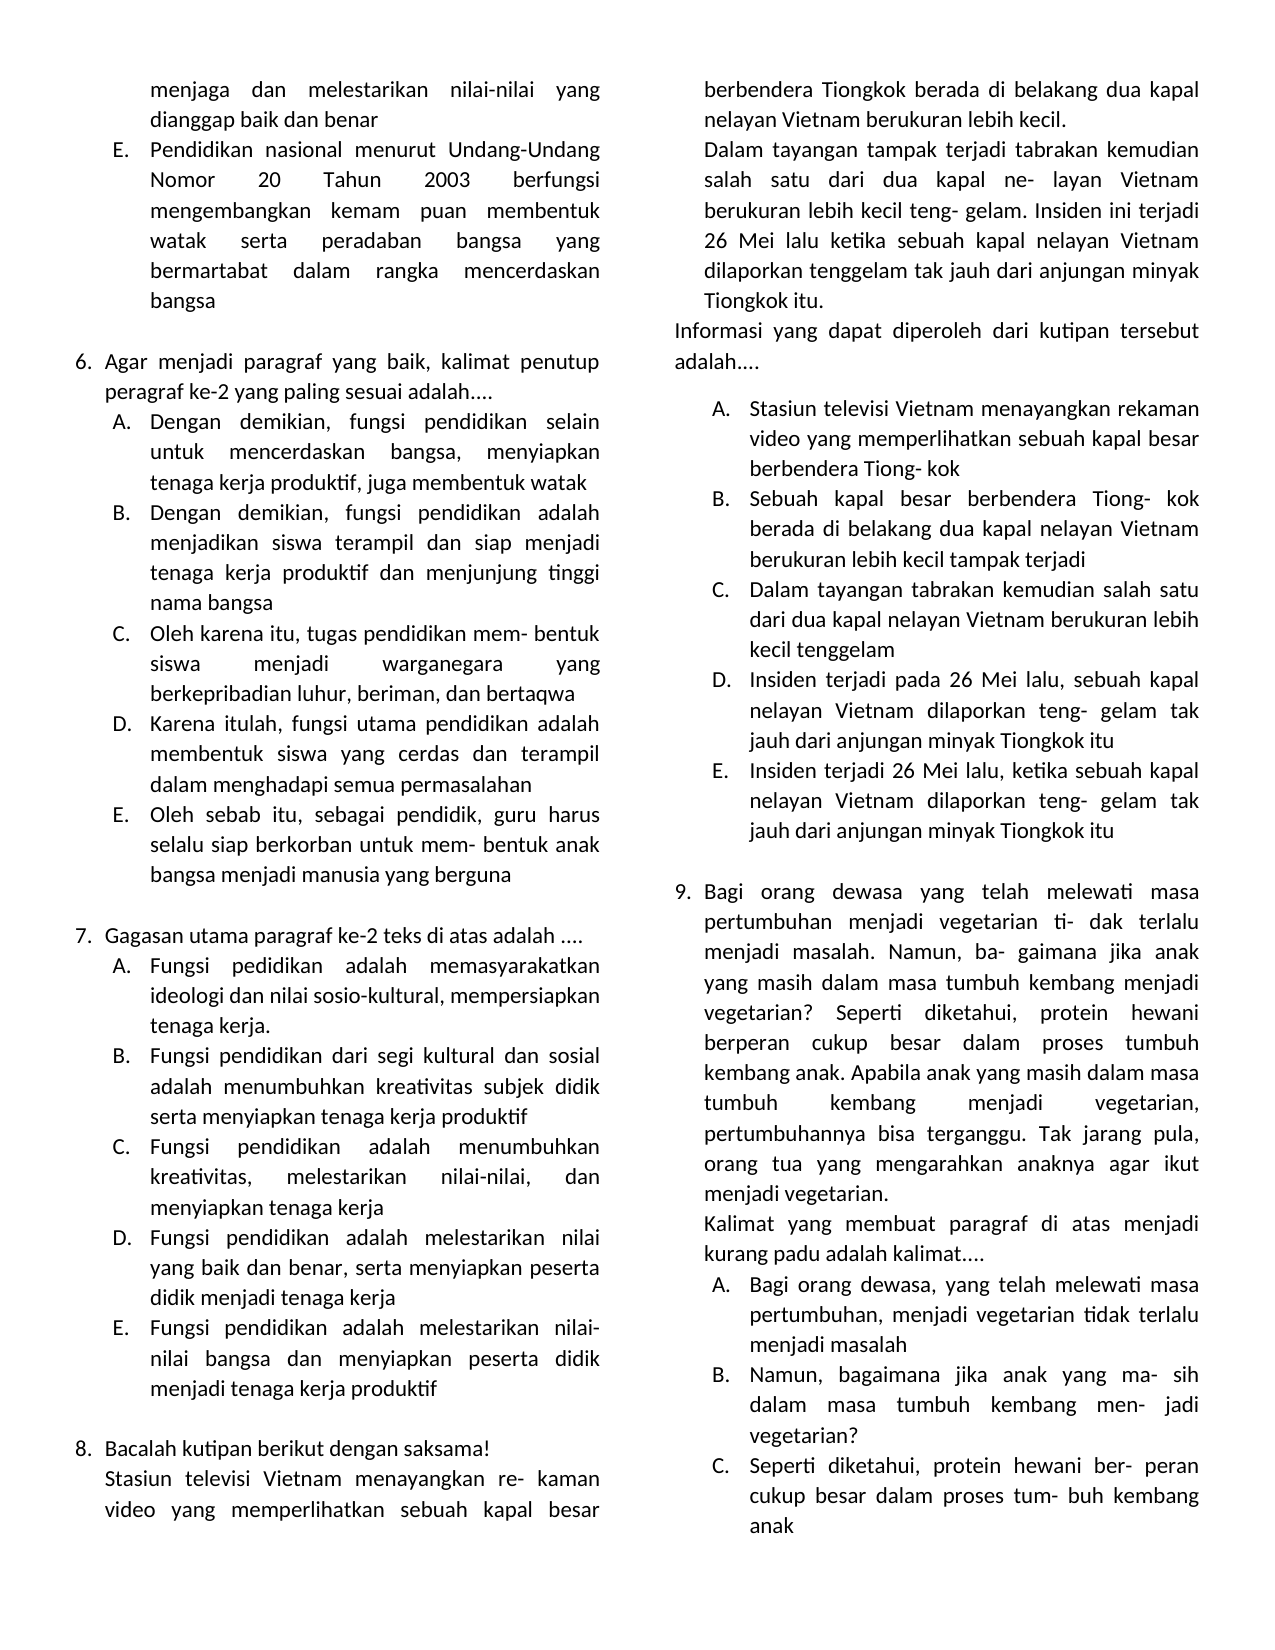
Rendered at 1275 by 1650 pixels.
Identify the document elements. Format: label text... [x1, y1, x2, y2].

list Sebuah kapal besar berbendera Tiong- kok berada di belakang dua kapal nelayan Vietnam berukuran lebih kecil tampak terjadi [712, 484, 1200, 573]
list Stasiun televisi Vietnam menayangkan re- kaman video yang memperlihatkan sebuah kapal besar berbendera Tiongkok berada di belakang dua kapal nelayan Vietnam berukuran lebih kecil. [104, 1464, 601, 1523]
list Fungsi pedidikan adalah memasyarakatkan ideologi dan nilai sosio-kultural, mempersiapkan tenaga kerja. [112, 951, 601, 1039]
list Namun, bagaimana jika anak yang ma- sih dalam masa tumbuh kembang men- jadi vegetarian? [712, 1360, 1200, 1449]
list Dalam tayangan tabrakan kemudian salah satu dari dua kapal nelayan Vietnam berukuran lebih kecil tenggelam [712, 575, 1200, 663]
list Karena itulah, fungsi utama pendidikan adalah membentuk siswa yang cerdas dan terampil dalam menghadapi semua permasalahan [112, 709, 601, 798]
list Dengan demikian, fungsi pendidikan adalah menjadikan siswa terampil dan siap menjadi tenaga kerja produktif dan menjunjung tinggi nama bangsa [112, 498, 601, 617]
list Bagi orang dewasa yang telah melewati masa pertumbuhan menjadi vegetarian ti- dak terlalu menjadi masalah. Namun, ba- gaimana jika anak yang masih dalam masa tumbuh kembang menjadi vegetarian? Seperti diketahui, protein hewani berperan cukup besar dalam proses tumbuh kembang anak. Apabila anak yang masih dalam masa tumbuh kembang menjadi vegetarian, pertumbuhannya bisa terganggu. Tak jarang pula, orang tua yang mengarahkan anaknya agar ikut menjadi vegetarian. [674, 877, 1200, 1207]
list Fungsi pendidikan adalah melestarikan nilai-nilai bangsa dan menyiapkan peserta didik menjadi tenaga kerja produktif [112, 1313, 601, 1402]
list Dalam tayangan tampak terjadi tabrakan kemudian salah satu dari dua kapal ne- layan Vietnam berukuran lebih kecil teng- gelam. Insiden ini terjadi 26 Mei lalu ketika sebuah kapal nelayan Vietnam dilaporkan tenggelam tak jauh dari anjungan minyak Tiongkok itu. [704, 135, 1200, 314]
list Seperti diketahui, protein hewani ber- peran cukup besar dalam proses tum- buh kembang anak [712, 1451, 1200, 1539]
list Stasiun televisi Vietnam menayangkan re- kaman video yang memperlihatkan sebuah kapal besar berbendera Tiongkok berada di belakang dua kapal nelayan Vietnam berukuran lebih kecil. [704, 75, 1200, 133]
list Oleh sebab itu, sebagai pendidik, guru harus selalu siap berkorban untuk mem- bentuk anak bangsa menjadi manusia yang berguna [112, 800, 601, 888]
list Insiden terjadi pada 26 Mei lalu, sebuah kapal nelayan Vietnam dilaporkan teng- gelam tak jauh dari anjungan minyak Tiongkok itu [712, 666, 1200, 754]
list Gagasan utama paragraf ke-2 teks di atas adalah .... [75, 921, 601, 949]
list Fungsi pendidikan dari segi kultural dan sosial adalah menumbuhkan kreativitas subjek didik serta menyiapkan tenaga kerja produktif [112, 1042, 601, 1130]
list Stasiun televisi Vietnam menayangkan rekaman video yang memperlihatkan sebuah kapal besar berbendera Tiong- kok [712, 394, 1200, 482]
list Pendidikan nasional menurut Undang-Undang Nomor 20 Tahun 2003 berfungsi mengembangkan kemam puan membentuk watak serta peradaban bangsa yang bermartabat dalam rangka mencerdaskan bangsa [112, 135, 601, 314]
list Agar menjadi paragraf yang baik, kalimat penutup peragraf ke-2 yang paling sesuai adalah.... [75, 347, 601, 405]
list Bagi orang dewasa, yang telah melewati masa pertumbuhan, menjadi vegetarian tidak terlalu menjadi masalah [712, 1270, 1200, 1358]
list Insiden terjadi 26 Mei lalu, ketika sebuah kapal nelayan Vietnam dilaporkan teng- gelam tak jauh dari anjungan minyak Tiongkok itu [712, 756, 1200, 845]
list Bacalah kutipan berikut dengan saksama! [75, 1434, 601, 1462]
list Fungsi pendidikan adalah menumbuhkan kreativitas, melestarikan nilai-nilai, dan menyiapkan tenaga kerja [112, 1132, 601, 1221]
list Dengan demikian, fungsi pendidikan selain untuk mencerdaskan bangsa, menyiapkan tenaga kerja produktif, juga membentuk watak [112, 407, 601, 496]
list Fungsi pendidikan adalah melestarikan nilai yang baik dan benar, serta menyiapkan peserta didik menjadi tenaga kerja [112, 1223, 601, 1311]
list Oleh karena itu, tugas pendidikan mem- bentuk siswa menjadi warganegara yang berkepribadian luhur, beriman, dan bertaqwa [112, 619, 601, 707]
text Informasi yang dapat diperoleh dari kutipan tersebut adalah.... [674, 317, 1200, 375]
list Kalimat yang membuat paragraf di atas menjadi kurang padu adalah kalimat.... [704, 1209, 1200, 1268]
